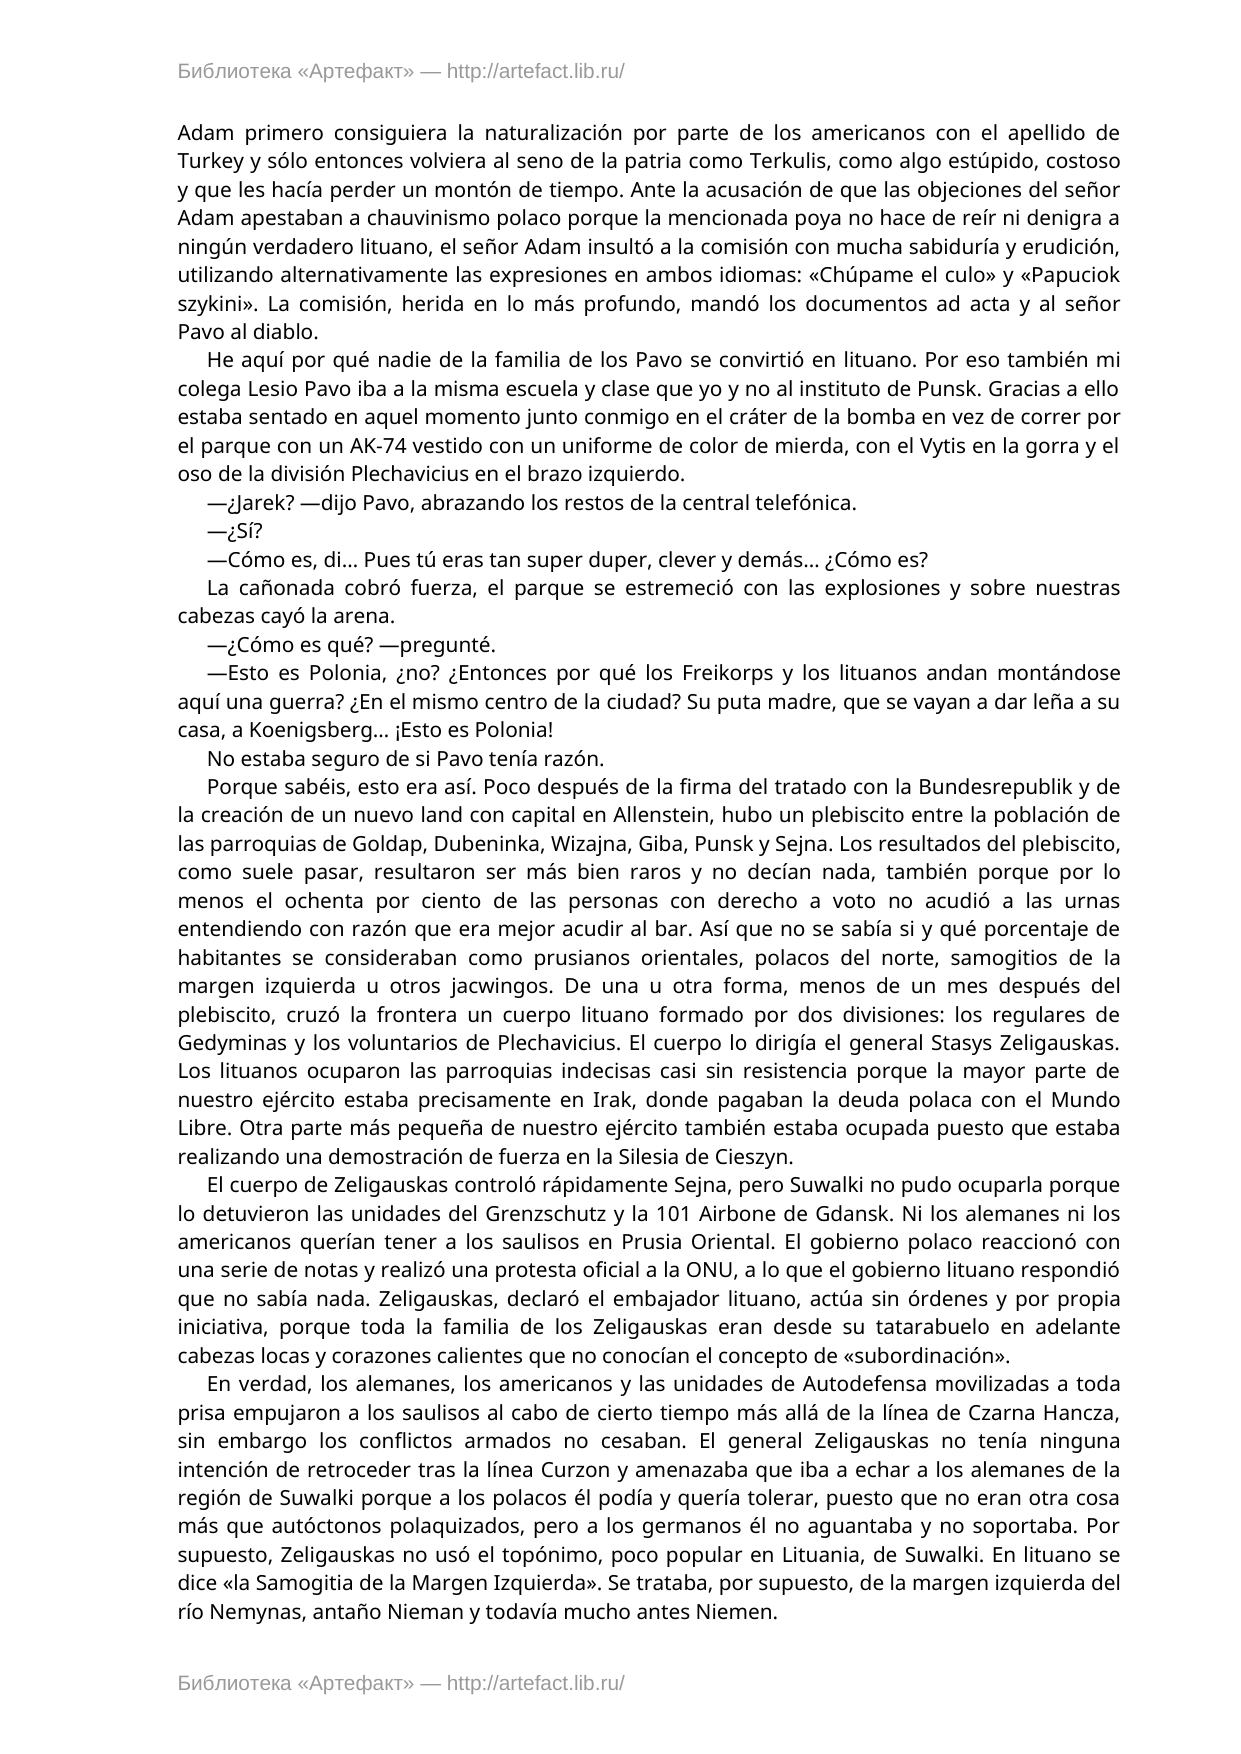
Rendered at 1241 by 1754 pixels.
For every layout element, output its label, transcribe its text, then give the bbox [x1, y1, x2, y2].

text He aquí por qué nadie de la familia de los Pavo se convirtió en lituano. Por eso también mi colega Lesio Pavo iba a la misma escuela y clase que yo y no al instituto de Punsk. Gracias a ello estaba sentado en aquel momento junto conmigo en el cráter de la bomba en vez de correr por el parque con un AK-74 vestido con un uniforme de color de mierda, con el Vytis en la gorra y el oso de la división Plechavicius en el brazo izquierdo. [177, 346, 1122, 488]
text La cañonada cobró fuerza, el parque se estremeció con las explosiones y sobre nuestras cabezas cayó la arena. [177, 573, 1122, 630]
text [177, 118, 1122, 346]
text No estaba seguro de si Pavo tenía razón. [177, 744, 1122, 772]
text Porque sabéis, esto era así. Poco después de la firma del tratado con la Bundesrepublik y de la creación de un nuevo land con capital en Allenstein, hubo un plebiscito entre la población de las parroquias de Goldap, Dubeninka, Wizajna, Giba, Punsk y Sejna. Los resultados del plebiscito, como suele pasar, resultaron ser más bien raros y no decían nada, también porque por lo menos el ochenta por ciento de las personas con derecho a voto no acudió a las urnas entendiendo con razón que era mejor acudir al bar. Así que no se sabía si y qué porcentaje de habitantes se consideraban como prusianos orientales, polacos del norte, samogitios de la margen izquierda u otros jacwingos. De una u otra forma, menos de un mes después del plebiscito, cruzó la frontera un cuerpo lituano formado por dos divisiones: los regulares de Gedyminas y los voluntarios de Plechavicius. El cuerpo lo dirigía el general Stasys Zeligauskas. Los lituanos ocuparon las parroquias indecisas casi sin resistencia porque la mayor parte de nuestro ejército estaba precisamente en Irak, donde pagaban la deuda polaca con el Mundo Libre. Otra parte más pequeña de nuestro ejército también estaba ocupada puesto que estaba realizando una demostración de fuerza en la Silesia de Cieszyn. [177, 772, 1122, 1170]
text —¿Jarek? —dijo Pavo, abrazando los restos de la central telefónica. [177, 488, 1122, 516]
text —¿Cómo es qué? —pregunté. [177, 630, 1122, 658]
text El cuerpo de Zeligauskas controló rápidamente Sejna, pero Suwalki no pudo ocuparla porque lo detuvieron las unidades del Grenzschutz y la 101 Airbone de Gdansk. Ni los alemanes ni los americanos querían tener a los saulisos en Prusia Oriental. El gobierno polaco reaccionó con una serie de notas y realizó una protesta oficial a la ONU, a lo que el gobierno lituano respondió que no sabía nada. Zeligauskas, declaró el embajador lituano, actúa sin órdenes y por propia iniciativa, porque toda la familia de los Zeligauskas eran desde su tatarabuelo en adelante cabezas locas y corazones calientes que no conocían el concepto de «subordinación». [177, 1170, 1122, 1369]
text —¿Sí? [177, 516, 1122, 545]
text —Esto es Polonia, ¿no? ¿Entonces por qué los Freikorps y los lituanos andan montándose aquí una guerra? ¿En el mismo centro de la ciudad? Su puta madre, que se vayan a dar leña a su casa, a Koenigsberg… ¡Esto es Polonia! [177, 658, 1122, 744]
text En verdad, los alemanes, los americanos y las unidades de Autodefensa movilizadas a toda prisa empujaron a los saulisos al cabo de cierto tiempo más allá de la línea de Czarna Hancza, sin embargo los conflictos armados no cesaban. El general Zeligauskas no tenía ninguna intención de retroceder tras la línea Curzon y amenazaba que iba a echar a los alemanes de la región de Suwalki porque a los polacos él podía y quería tolerar, puesto que no eran otra cosa más que autóctonos polaquizados, pero a los germanos él no aguantaba y no soportaba. Por supuesto, Zeligauskas no usó el topónimo, poco popular en Lituania, de Suwalki. En lituano se dice «la Samogitia de la Margen Izquierda». Se trataba, por supuesto, de la margen izquierda del río Nemynas, antaño Nieman y todavía mucho antes Niemen. [177, 1369, 1122, 1625]
text —Cómo es, di… Pues tú eras tan super duper, clever y demás… ¿Cómo es? [177, 545, 1122, 573]
